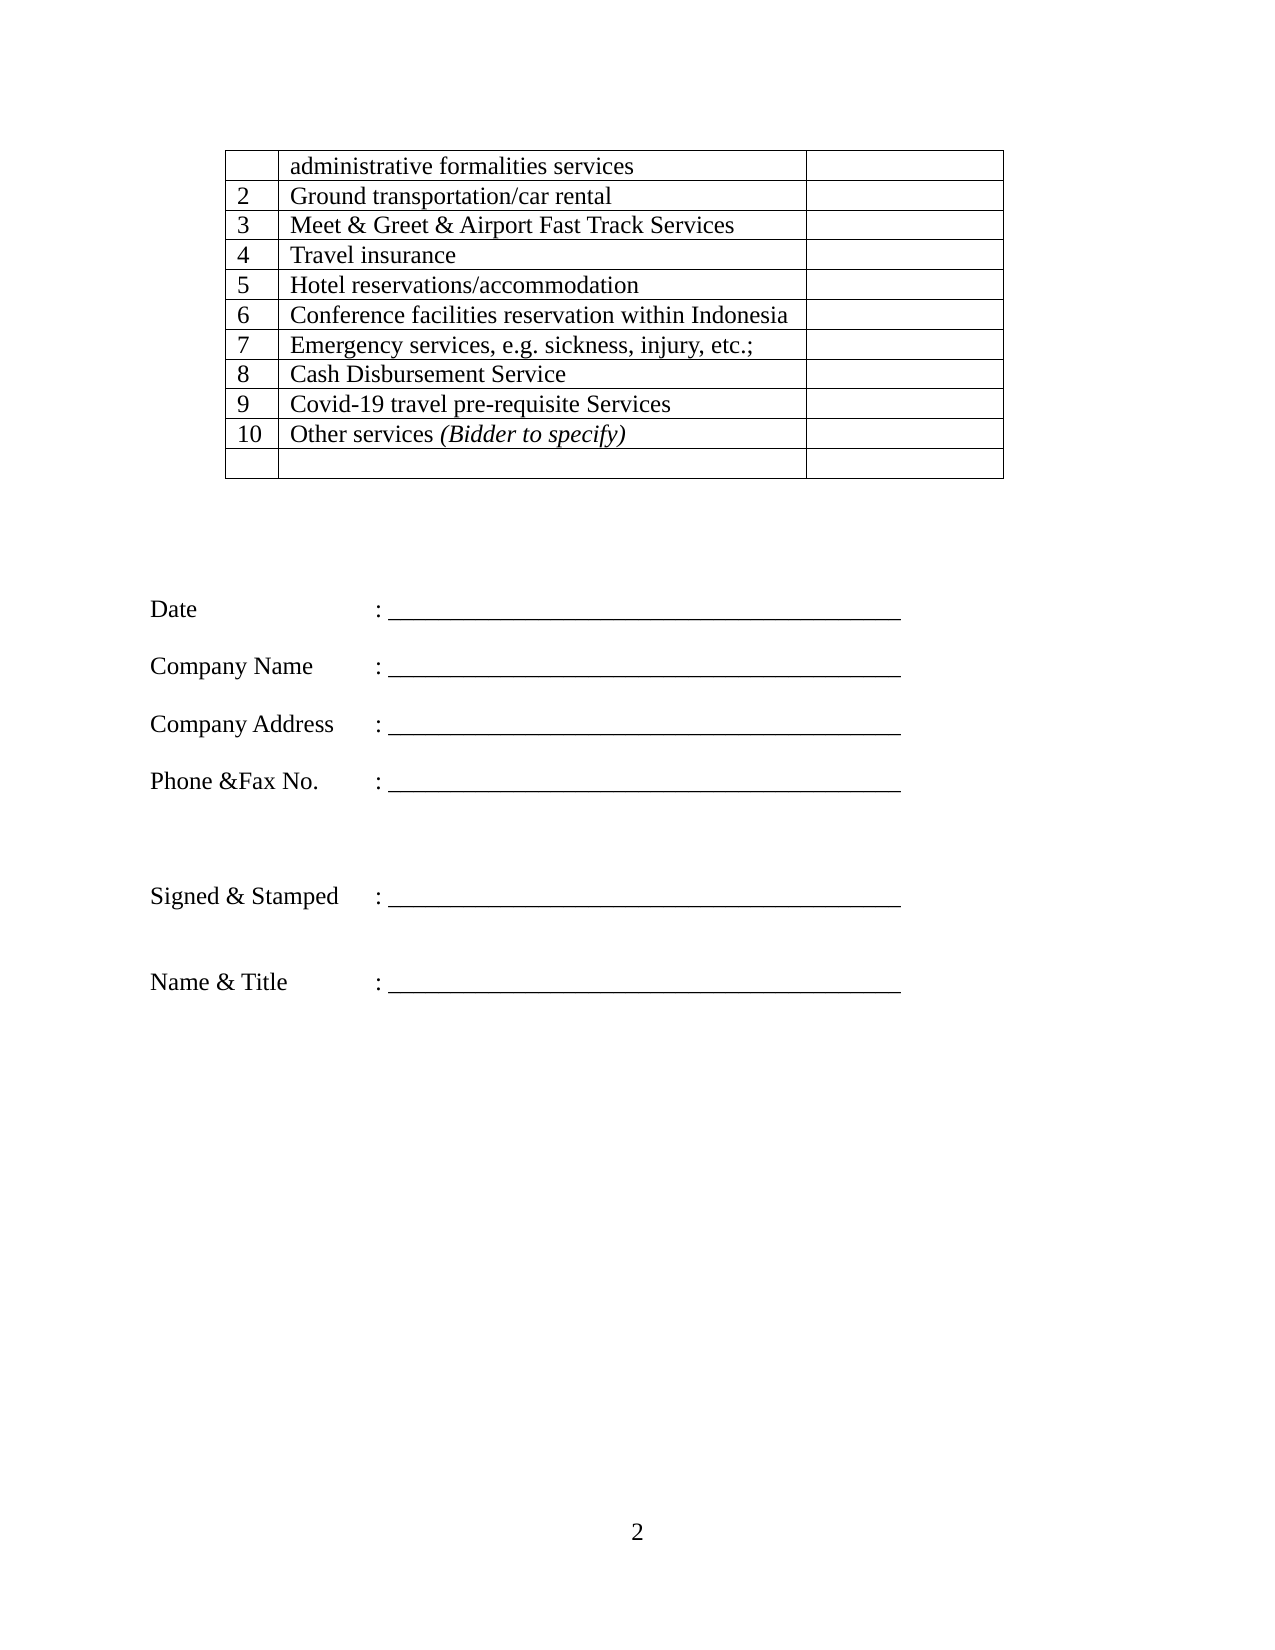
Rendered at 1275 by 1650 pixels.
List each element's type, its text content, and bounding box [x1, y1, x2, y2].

table_cell [807, 181, 1003, 209]
table_cell 8 [226, 360, 278, 388]
table_cell 6 [226, 300, 278, 329]
table_cell Ground transportation/car rental [279, 181, 806, 209]
table_cell 2 [226, 181, 278, 209]
table_cell [226, 449, 278, 478]
table_cell [807, 419, 1003, 448]
table_cell 10 [226, 419, 278, 448]
text Company Name : _________________________________________ [150, 651, 1125, 680]
table_cell Emergency services, e.g. sickness, injury, etc.; [279, 330, 806, 358]
table_cell 5 [226, 270, 278, 299]
table_cell [807, 151, 1003, 180]
table_cell Travel insurance [279, 240, 806, 269]
table_cell 3 [226, 211, 278, 239]
table_cell 1 [226, 151, 278, 180]
table_cell [807, 389, 1003, 418]
table_cell Other services (Bidder to specify) [279, 419, 806, 448]
table_cell Conference facilities reservation within Indonesia [279, 300, 806, 329]
table_cell 9 [226, 389, 278, 418]
table_cell Covid-19 travel pre-requisite Services [279, 389, 806, 418]
text Name & Title : _________________________________________ [150, 967, 1125, 996]
text Signed & Stamped : _________________________________________ [150, 881, 1125, 910]
text Date : _________________________________________ [150, 594, 1125, 622]
table_cell 4 [226, 240, 278, 269]
table_cell [807, 270, 1003, 299]
text Company Address : _________________________________________ [150, 709, 1125, 737]
table_cell 7 [226, 330, 278, 358]
table_cell [807, 300, 1003, 329]
table_cell Cash Disbursement Service [279, 360, 806, 388]
table_cell [807, 330, 1003, 358]
table_cell [807, 449, 1003, 478]
table_cell Meet & Greet & Airport Fast Track Services [279, 211, 806, 239]
table_cell Hotel reservations/accommodation [279, 270, 806, 299]
table_cell [807, 211, 1003, 239]
table_cell [807, 240, 1003, 269]
table_cell [279, 449, 806, 478]
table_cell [279, 151, 806, 180]
table_cell [807, 360, 1003, 388]
text Phone &Fax No. : _________________________________________ [150, 766, 1125, 795]
